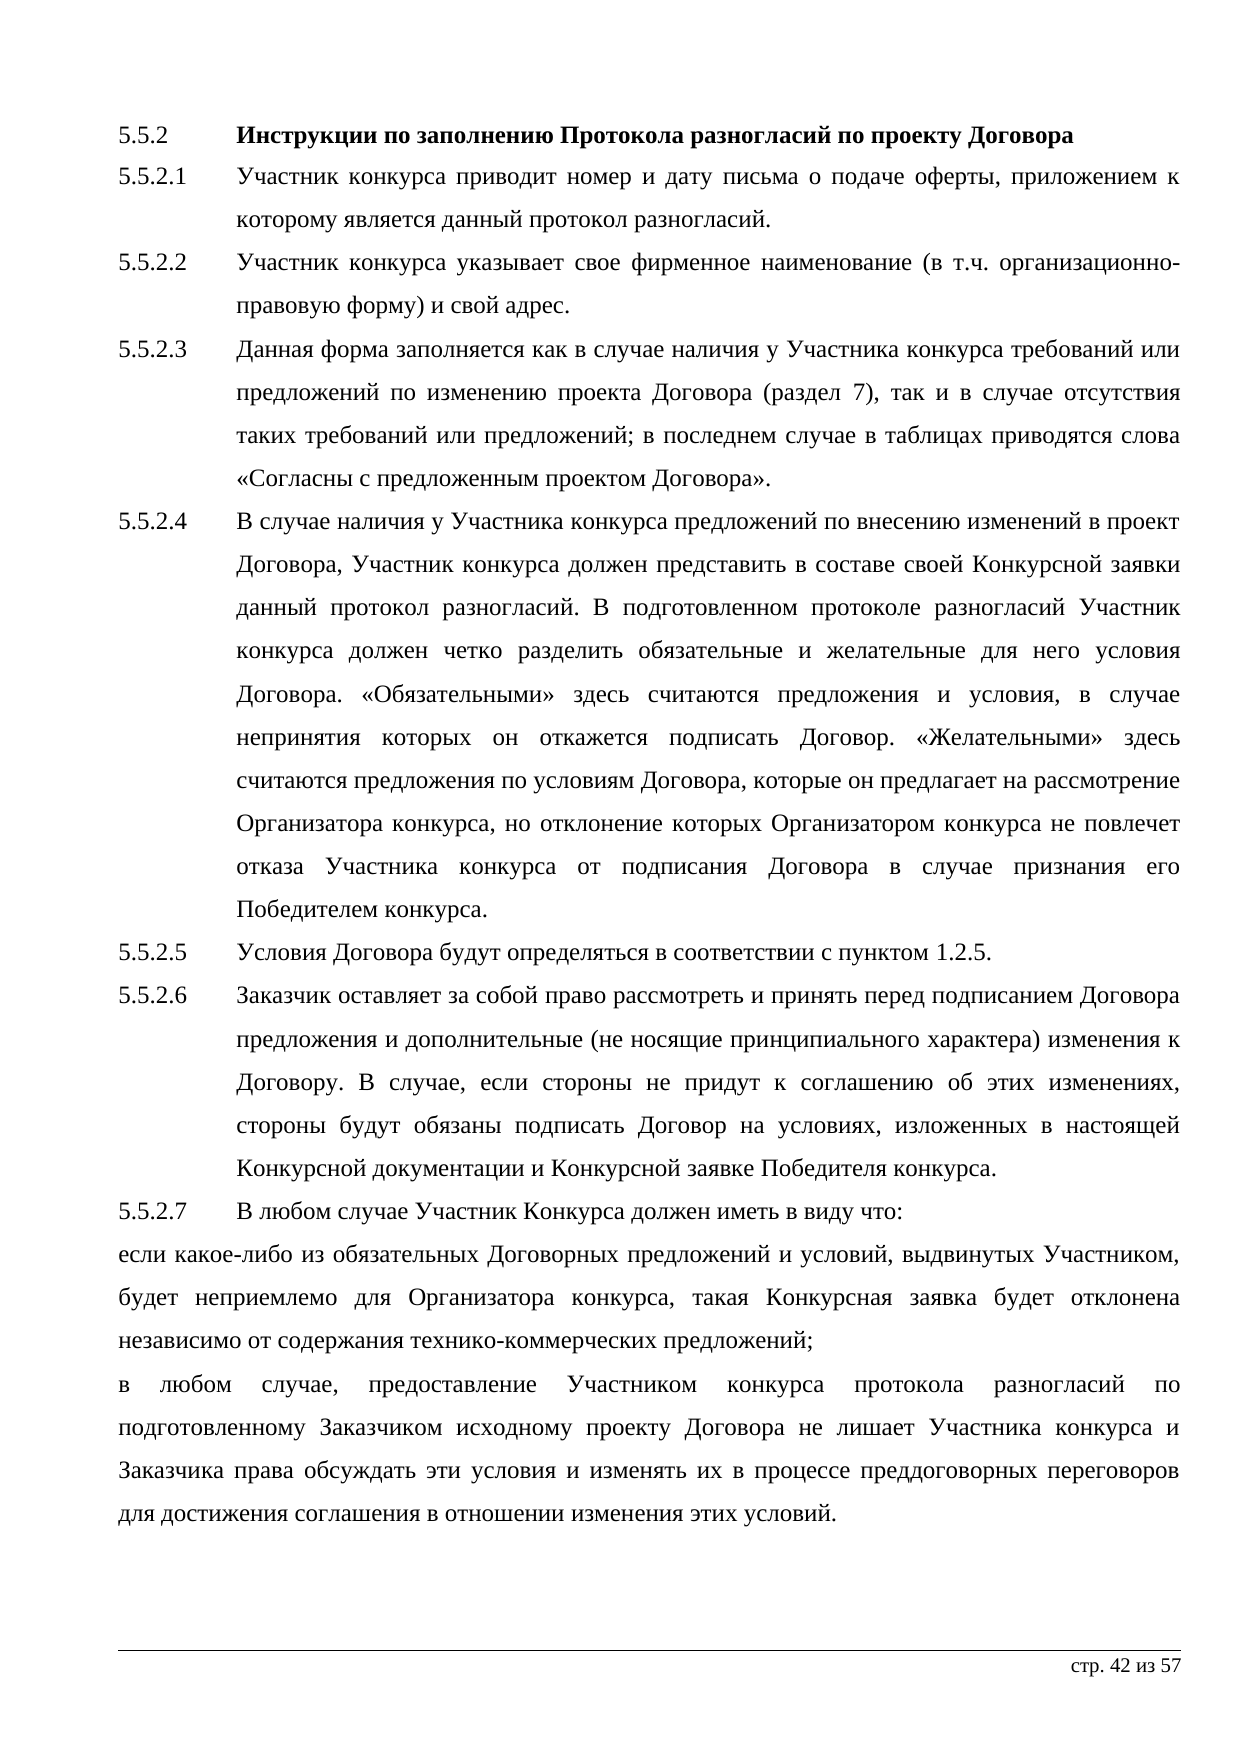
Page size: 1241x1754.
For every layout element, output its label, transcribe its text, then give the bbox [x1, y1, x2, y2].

text в любом случае, предоставление Участником конкурса протокола разногласий по подготовленному Заказчиком исходному проекту Договора не лишает Участника конкурса и Заказчика права обсуждать эти условия и изменять их в процессе преддоговорных переговоров для достижения соглашения в отношении изменения этих условий. [118, 1369, 1181, 1527]
list Участник конкурса приводит номер и дату письма о подаче оферты, приложением к которому является данный протокол разногласий. [118, 161, 1181, 233]
list Участник конкурса указывает свое фирменное наименование (в т.ч. организационно-правовую форму) и свой адрес. [118, 247, 1181, 319]
list В случае наличия у Участника конкурса предложений по внесению изменений в проект Договора, Участник конкурса должен представить в составе своей Конкурсной заявки данный протокол разногласий. В подготовленном протоколе разногласий Участник конкурса должен четко разделить обязательные и желательные для него условия Договора. «Обязательными» здесь считаются предложения и условия, в случае непринятия которых он откажется подписать Договор. «Желательными» здесь считаются предложения по условиям Договора, которые он предлагает на рассмотрение Организатора конкурса, но отклонение которых Организатором конкурса не повлечет отказа Участника конкурса от подписания Договора в случае признания его Победителем конкурса. [118, 506, 1181, 923]
list В любом случае Участник Конкурса должен иметь в виду что: [118, 1196, 1181, 1225]
text если какое-либо из обязательных Договорных предложений и условий, выдвинутых Участником, будет неприемлемо для Организатора конкурса, такая Конкурсная заявка будет отклонена независимо от содержания технико-коммерческих предложений; [118, 1239, 1181, 1354]
list Заказчик оставляет за собой право рассмотреть и принять перед подписанием Договора предложения и дополнительные (не носящие принципиального характера) изменения к Договору. В случае, если стороны не придут к соглашению об этих изменениях, стороны будут обязаны подписать Договор на условиях, изложенных в настоящей Конкурсной документации и Конкурсной заявке Победителя конкурса. [118, 981, 1181, 1182]
list Инструкции по заполнению Протокола разногласий по проекту Договора [118, 120, 1181, 149]
